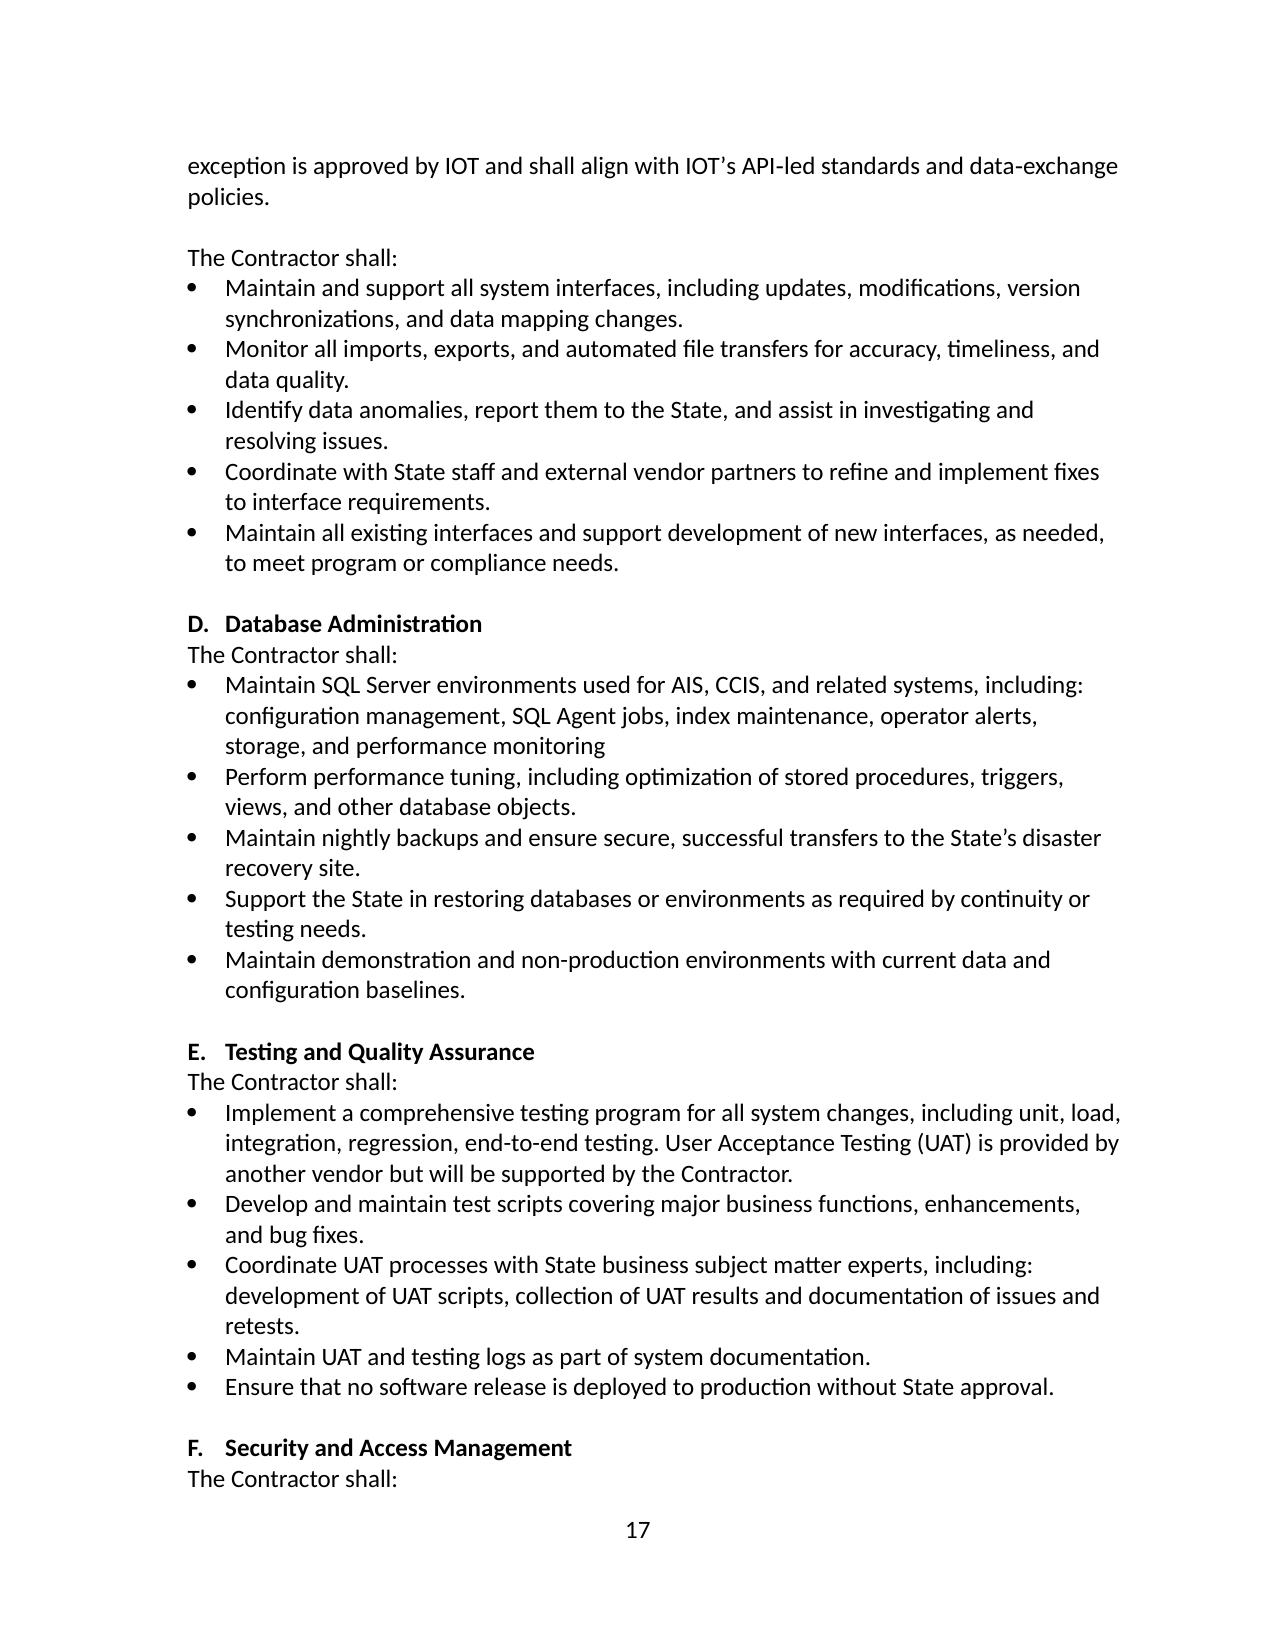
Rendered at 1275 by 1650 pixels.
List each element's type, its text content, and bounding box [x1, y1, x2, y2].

list Maintain demonstration and non-production environments with current data and configuration baselines. [187, 944, 1125, 1005]
text The Contractor shall: [187, 242, 1125, 273]
list Support the State in restoring databases or environments as required by continuity or testing needs. [187, 883, 1125, 944]
list Maintain nightly backups and ensure secure, successful transfers to the State’s disaster recovery site. [187, 822, 1125, 883]
text The Contractor shall: [187, 1066, 1125, 1097]
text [187, 150, 1125, 212]
text The Contractor shall: [150, 639, 1125, 669]
list Coordinate with State staff and external vendor partners to refine and implement fixes to interface requirements. [187, 456, 1125, 517]
subtitle Testing and Quality Assurance [187, 1036, 1125, 1066]
text The Contractor shall: [187, 1463, 1125, 1493]
list Ensure that no software release is deployed to production without State approval. [187, 1371, 1125, 1402]
list Implement a comprehensive testing program for all system changes, including unit, load, integration, regression, end-to-end testing. User Acceptance Testing (UAT) is provided by another vendor but will be supported by the Contractor. [187, 1097, 1125, 1188]
list Perform performance tuning, including optimization of stored procedures, triggers, views, and other database objects. [187, 761, 1125, 822]
list Develop and maintain test scripts covering major business functions, enhancements, and bug fixes. [187, 1188, 1125, 1249]
subtitle Database Administration [187, 608, 1125, 639]
list Maintain SQL Server environments used for AIS, CCIS, and related systems, including: configuration management, SQL Agent jobs, index maintenance, operator alerts, storage, and performance monitoring [187, 669, 1125, 761]
list Identify data anomalies, report them to the State, and assist in investigating and resolving issues. [187, 395, 1125, 456]
subtitle Security and Access Management [187, 1432, 1125, 1463]
list Maintain UAT and testing logs as part of system documentation. [187, 1341, 1125, 1371]
list Maintain all existing interfaces and support development of new interfaces, as needed, to meet program or compliance needs. [187, 517, 1125, 578]
list Coordinate UAT processes with State business subject matter experts, including: development of UAT scripts, collection of UAT results and documentation of issues and retests. [187, 1249, 1125, 1341]
list Maintain and support all system interfaces, including updates, modifications, version synchronizations, and data mapping changes. [187, 273, 1125, 334]
list Monitor all imports, exports, and automated file transfers for accuracy, timeliness, and data quality. [187, 334, 1125, 395]
